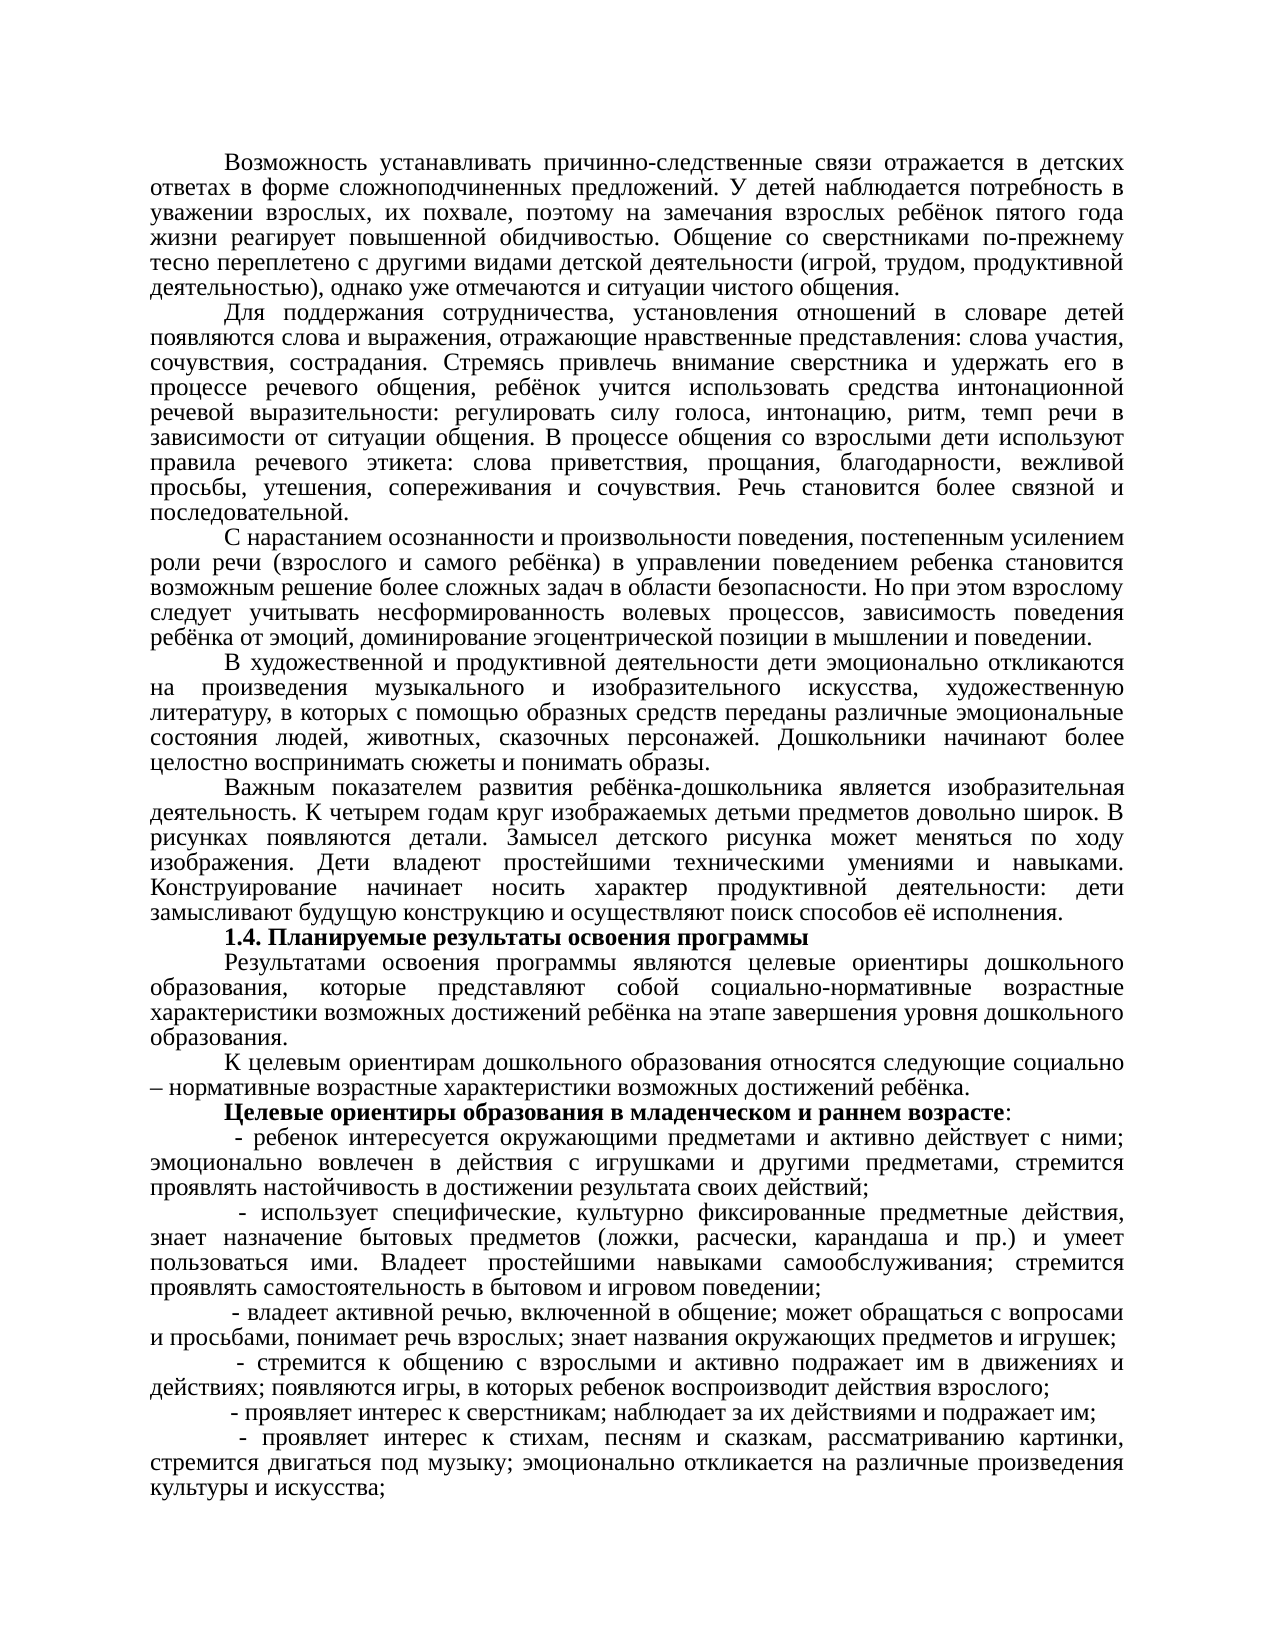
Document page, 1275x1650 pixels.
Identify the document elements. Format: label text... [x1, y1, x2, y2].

text - проявляет интерес к стихам, песням и сказкам, рассматриванию картинки, стремится двигаться под музыку; эмоционально откликается на различные произведения культуры и искусства; [150, 1425, 1125, 1500]
text - проявляет интерес к сверстникам; наблюдает за их действиями и подражает им; [150, 1400, 1125, 1425]
text Целевые ориентиры образования в младенческом и раннем возрасте: [150, 1100, 1125, 1125]
text Результатами освоения программы являются целевые ориентиры дошкольного образования, которые представляют собой социально-нормативные возрастные характеристики возможных достижений ребёнка на этапе завершения уровня дошкольного образования. [150, 950, 1125, 1050]
text - ребенок интересуется окружающими предметами и активно действует с ними; эмоционально вовлечен в действия с игрушками и другими предметами, стремится проявлять настойчивость в достижении результата своих действий; [150, 1125, 1125, 1200]
text С нарастанием осознанности и произвольности поведения, постепенным усилением роли речи (взрослого и самого ребёнка) в управлении поведением ребенка становится возможным решение более сложных задач в области безопасности. Но при этом взрослому следует учитывать несформированность волевых процессов, зависимость поведения ребёнка от эмоций, доминирование эгоцентрической позиции в мышлении и поведении. [150, 525, 1125, 650]
text - владеет активной речью, включенной в общение; может обращаться с вопросами и просьбами, понимает речь взрослых; знает названия окружающих предметов и игрушек; [150, 1300, 1125, 1350]
text Возможность устанавливать причинно-следственные связи отражается в детских ответах в форме сложноподчиненных предложений. У детей наблюдается потребность в уважении взрослых, их похвале, поэтому на замечания взрослых ребёнок пятого года жизни реагирует повышенной обидчивостью. Общение со сверстниками по-прежнему тесно переплетено с другими видами детской деятельности (игрой, трудом, продуктивной деятельностью), однако уже отмечаются и ситуации чистого общения. [150, 150, 1125, 300]
text - стремится к общению с взрослыми и активно подражает им в движениях и действиях; появляются игры, в которых ребенок воспроизводит действия взрослого; [150, 1350, 1125, 1400]
text - использует специфические, культурно фиксированные предметные действия, знает назначение бытовых предметов (ложки, расчески, карандаша и пр.) и умеет пользоваться ими. Владеет простейшими навыками самообслуживания; стремится проявлять самостоятельность в бытовом и игровом поведении; [150, 1200, 1125, 1300]
text Важным показателем развития ребёнка-дошкольника является изобразительная деятельность. К четырем годам круг изображаемых детьми предметов довольно широк. В рисунках появляются детали. Замысел детского рисунка может меняться по ходу изображения. Дети владеют простейшими техническими умениями и навыками. Конструирование начинает носить характер продуктивной деятельности: дети замысливают будущую конструкцию и осуществляют поиск способов её исполнения. [150, 775, 1125, 925]
text К целевым ориентирам дошкольного образования относятся следующие социально – нормативные возрастные характеристики возможных достижений ребёнка. [150, 1050, 1125, 1100]
text 1.4. Планируемые результаты освоения программы [150, 925, 1125, 950]
text В художественной и продуктивной деятельности дети эмоционально откликаются на произведения музыкального и изобразительного искусства, художественную литературу, в которых с помощью образных средств переданы различные эмоциональные состояния людей, животных, сказочных персонажей. Дошкольники начинают более целостно воспринимать сюжеты и понимать образы. [150, 650, 1125, 775]
text Для поддержания сотрудничества, установления отношений в словаре детей появляются слова и выражения, отражающие нравственные представления: слова участия, сочувствия, сострадания. Стремясь привлечь внимание сверстника и удержать его в процессе речевого общения, ребёнок учится использовать средства интонационной речевой выразительности: регулировать силу голоса, интонацию, ритм, темп речи в зависимости от ситуации общения. В процессе общения со взрослыми дети используют правила речевого этикета: слова приветствия, прощания, благодарности, вежливой просьбы, утешения, сопереживания и сочувствия. Речь становится более связной и последовательной. [150, 300, 1125, 525]
